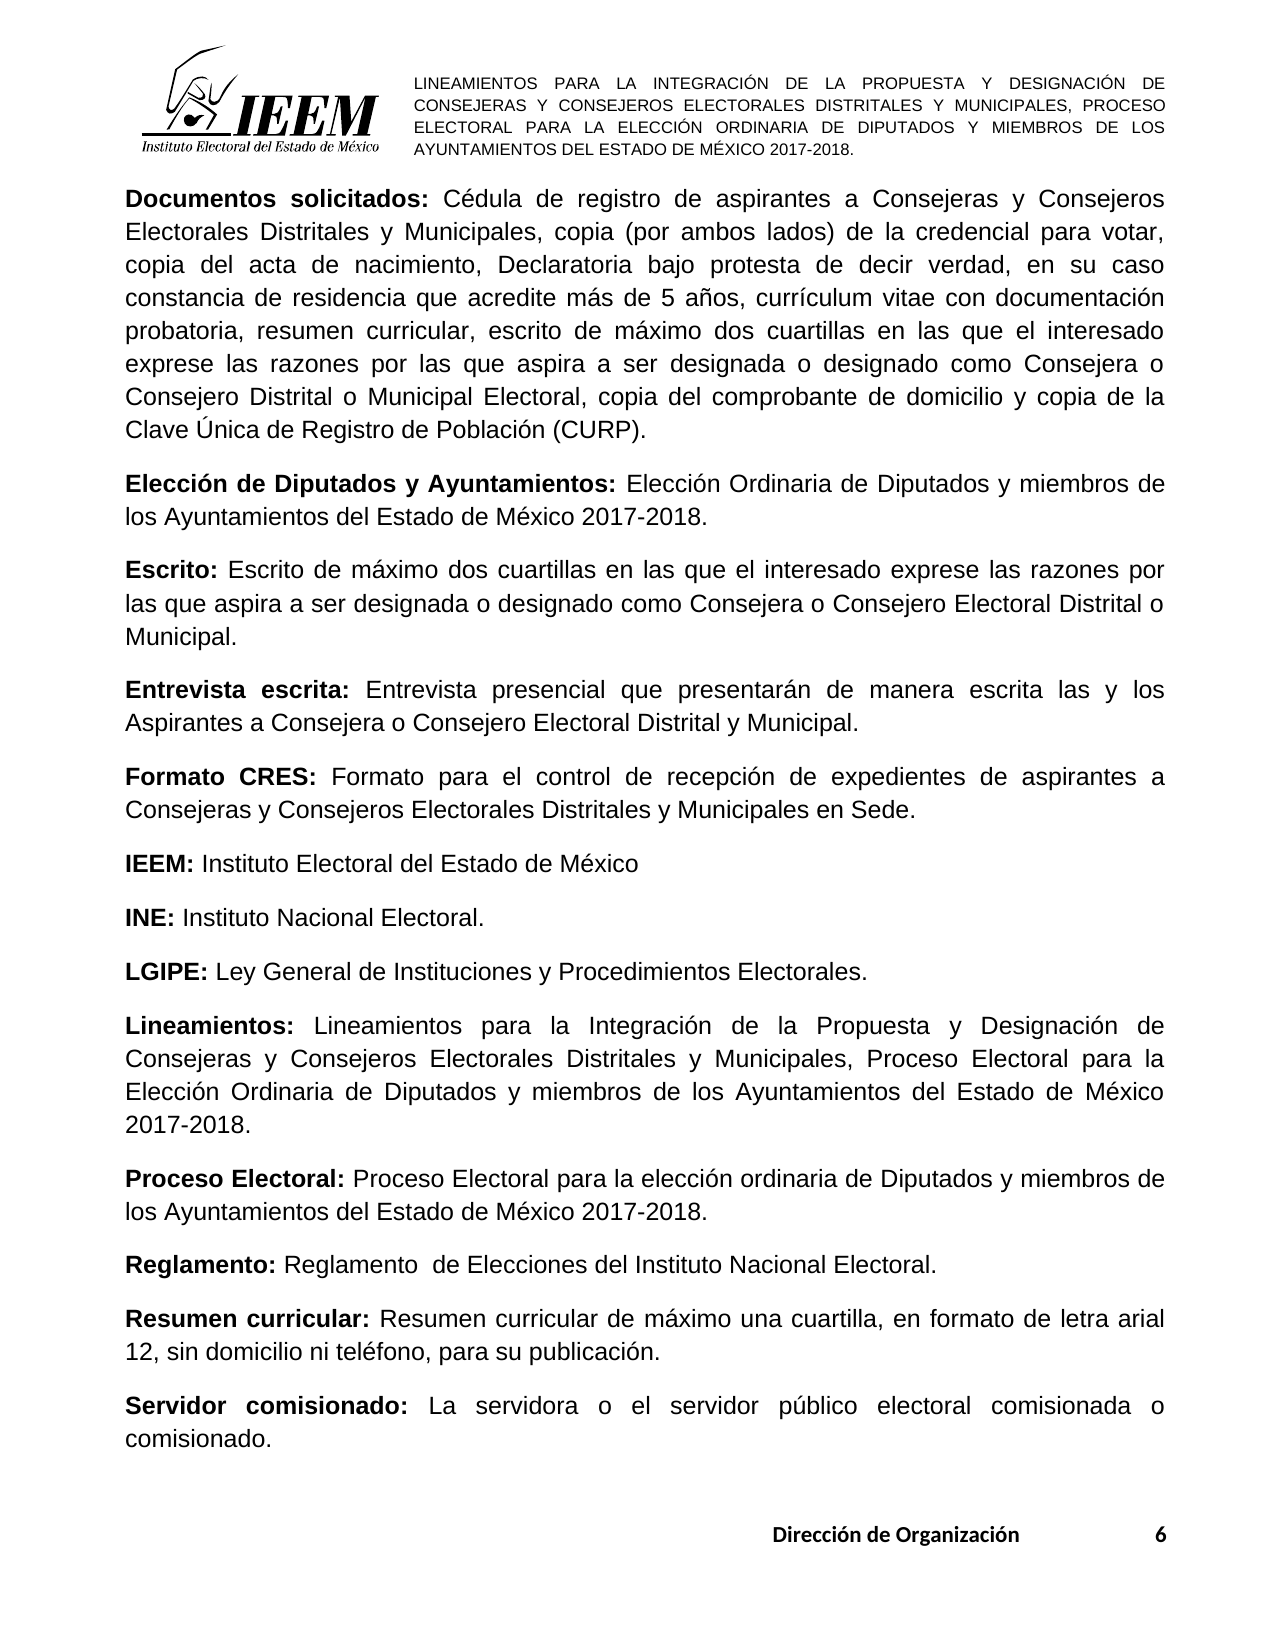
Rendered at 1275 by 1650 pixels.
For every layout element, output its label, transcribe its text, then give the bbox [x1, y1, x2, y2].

text LGIPE: Ley General de Instituciones y Procedimientos Electorales. [125, 957, 1166, 986]
text Servidor comisionado: La servidora o el servidor público electoral comisionada o comisionado. [125, 1391, 1166, 1453]
text Formato CRES: Formato para el control de recepción de expedientes de aspirantes a Consejeras y Consejeros Electorales Distritales y Municipales en Sede. [125, 762, 1166, 824]
text Lineamientos: Lineamientos para la Integración de la Propuesta y Designación de Consejeras y Consejeros Electorales Distritales y Municipales, Proceso Electoral para la Elección Ordinaria de Diputados y miembros de los Ayuntamientos del Estado de México 2017-2018. [125, 1011, 1166, 1138]
text Entrevista escrita: Entrevista presencial que presentarán de manera escrita las y los Aspirantes a Consejera o Consejero Electoral Distrital y Municipal. [125, 675, 1166, 737]
text INE: Instituto Nacional Electoral. [125, 903, 1166, 932]
text Escrito: Escrito de máximo dos cuartillas en las que el interesado exprese las razones por las que aspira a ser designada o designado como Consejera o Consejero Electoral Distrital o Municipal. [125, 556, 1166, 650]
text Elección de Diputados y Ayuntamientos: Elección Ordinaria de Diputados y miembros de los Ayuntamientos del Estado de México 2017-2018. [125, 469, 1166, 530]
text IEEM: Instituto Electoral del Estado de México [125, 849, 1166, 878]
text Documentos solicitados: Cédula de registro de aspirantes a Consejeras y Consejeros Electorales Distritales y Municipales, copia (por ambos lados) de la credencial para votar, copia del acta de nacimiento, Declaratoria bajo protesta de decir verdad, en su caso constancia de residencia que acredite más de 5 años, currículum vitae con documentación probatoria, resumen curricular, escrito de máximo dos cuartillas en las que el interesado exprese las razones por las que aspira a ser designada o designado como Consejera o Consejero Distrital o Municipal Electoral, copia del comprobante de domicilio y copia de la Clave Única de Registro de Población (CURP). [125, 184, 1166, 443]
text Proceso Electoral: Proceso Electoral para la elección ordinaria de Diputados y miembros de los Ayuntamientos del Estado de México 2017-2018. [125, 1164, 1166, 1225]
text Resumen curricular: Resumen curricular de máximo una cuartilla, en formato de letra arial 12, sin domicilio ni teléfono, para su publicación. [125, 1304, 1166, 1366]
text Reglamento: Reglamento de Elecciones del Instituto Nacional Electoral. [125, 1251, 1166, 1279]
